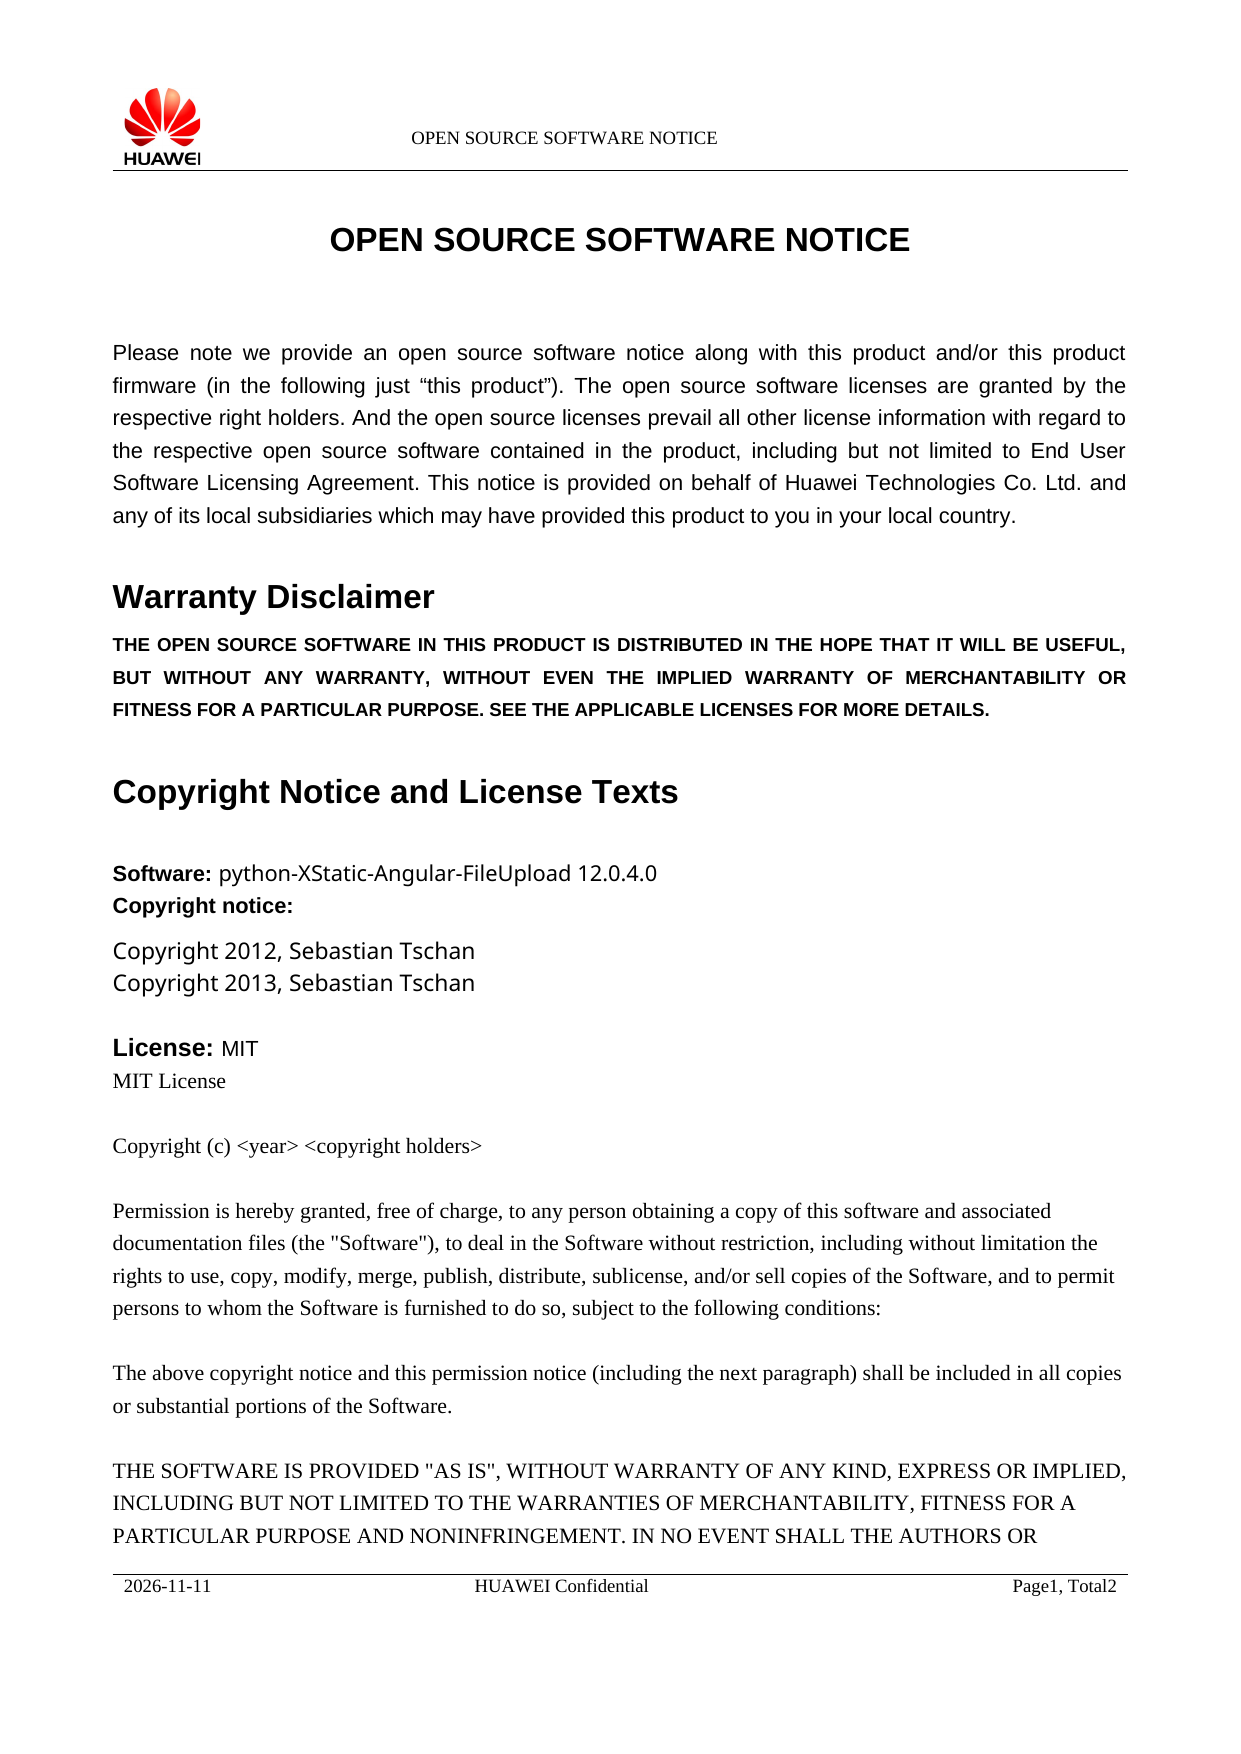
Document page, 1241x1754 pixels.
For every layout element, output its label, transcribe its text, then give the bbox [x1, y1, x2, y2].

text OPEN SOURCE SOFTWARE NOTICE [112, 206, 1128, 271]
text Copyright notice: [112, 889, 1128, 921]
picture [124, 88, 201, 165]
text Please note we provide an open source software notice along with this product and/or this product firmware (in the following just “this product”). The open source software licenses are granted by the respective right holders. And the open source licenses prevail all other license information with regard to the respective open source software contained in the product, including but not limited to End User Software Licensing Agreement. This notice is provided on behalf of Huawei Technologies Co. Ltd. and any of its local subsidiaries which may have provided this product to you in your local country. [112, 336, 1128, 531]
title Software: python-XStatic-Angular-FileUpload 12.0.4.0 [112, 856, 1128, 889]
text Copyright Notice and License Texts [112, 759, 1128, 824]
text Copyright 2012, Sebastian Tschan Copyright 2013, Sebastian Tschan [112, 934, 1128, 1031]
text License: MIT [112, 1031, 1128, 1064]
text Warranty Disclaimer [112, 564, 1128, 629]
text The open source software in this product is distributed in the hope that it will be useful, but WITHOUT ANY WARRANTY, without even the implied warranty of MERCHANTABILITY or FITNESS FOR A PARTICULAR PURPOSE. See the applicable licenses for more details. [112, 629, 1128, 726]
